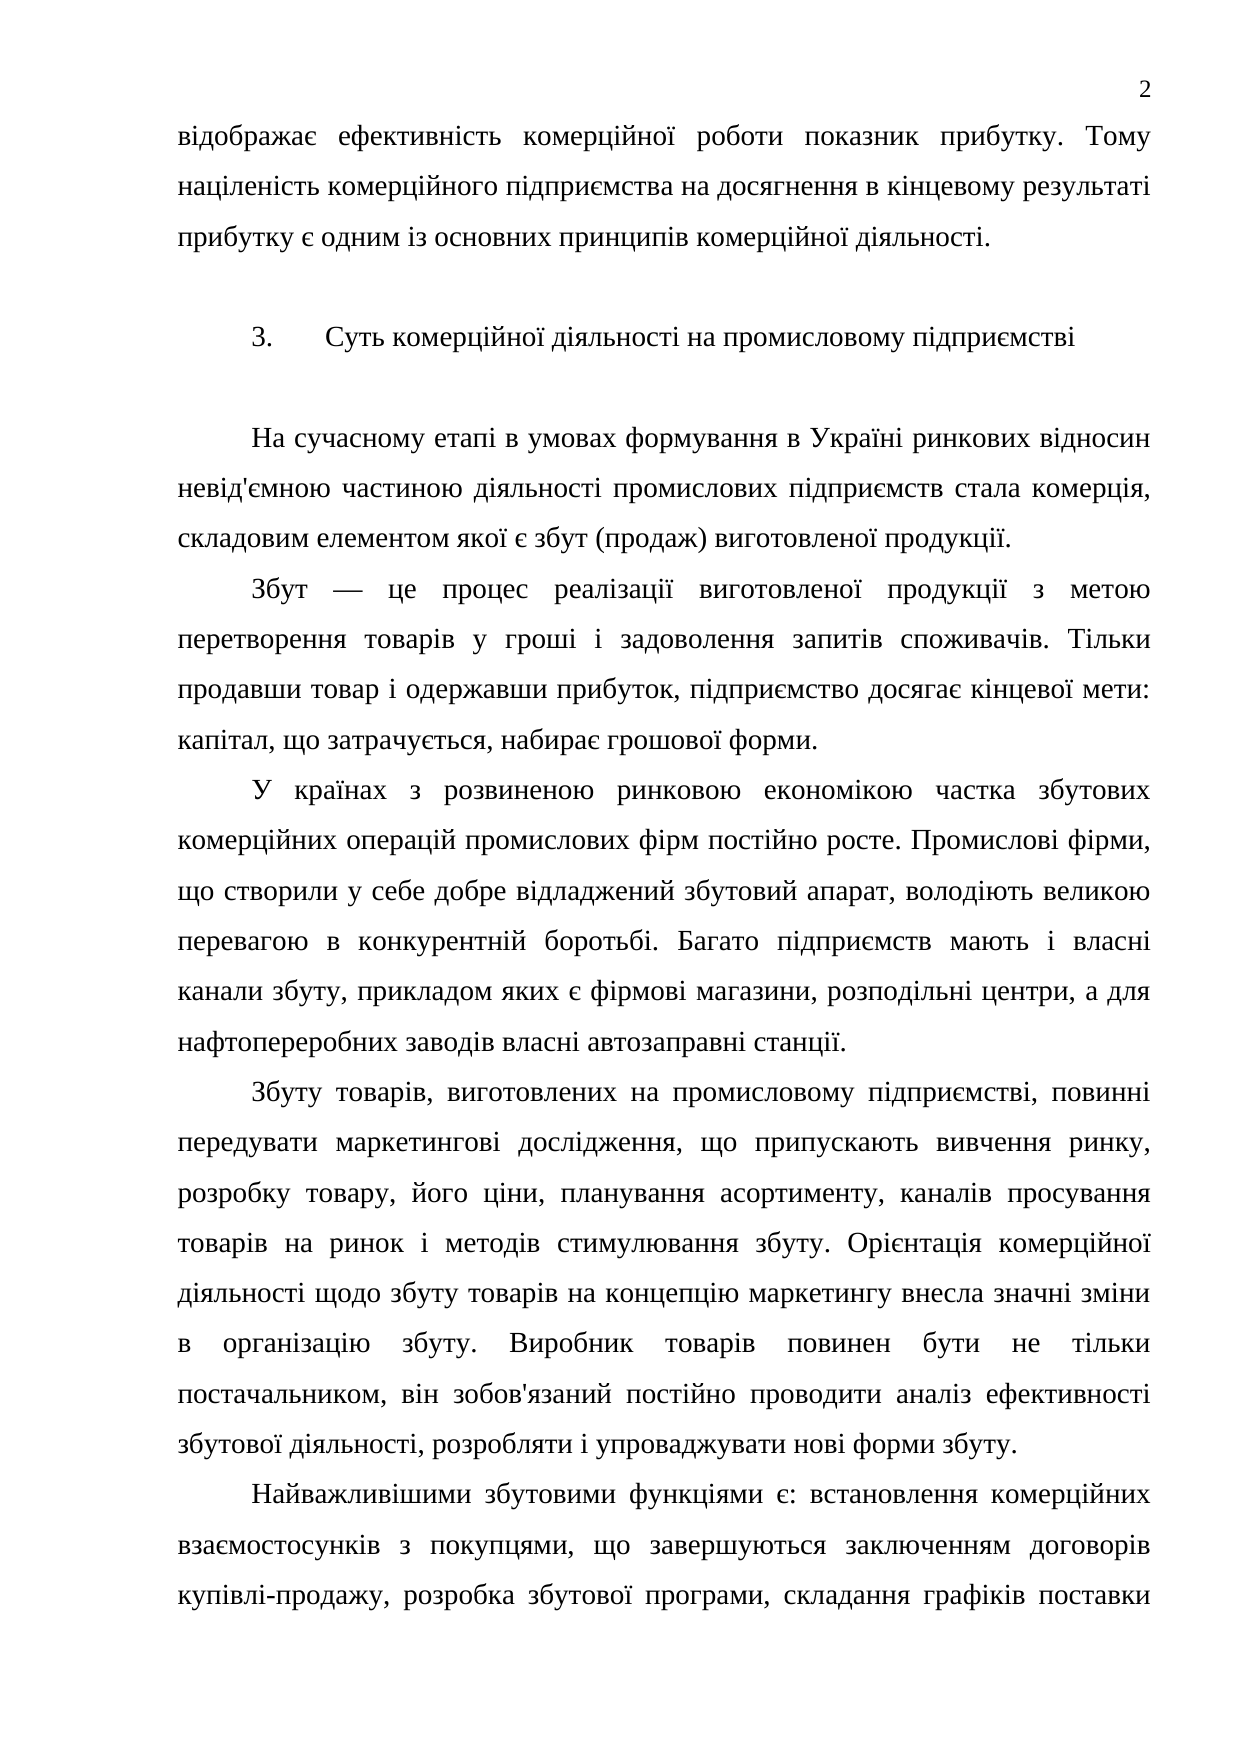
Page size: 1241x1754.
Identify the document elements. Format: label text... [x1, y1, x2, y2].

list Суть комерційної діяльності на промисловому підприємстві [251, 319, 1152, 353]
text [177, 118, 1152, 252]
text У країнах з розвиненою ринковою економікою частка збутових комерційних операцій промислових фірм постійно росте. Промислові фірми, що створили у себе добре відладжений збутовий апарат, володіють великою перевагою в конкурентній боротьбі. Багато підприємств мають і власні канали збуту, прикладом яких є фірмові магазини, розподільні центри, а для нафтопереробних заводів власні автозаправні станції. [177, 772, 1152, 1057]
text Збуту товарів, виготовлених на промисловому підприємстві, повинні передувати маркетингові дослідження, що припускають вивчення ринку, розробку товару, його ціни, планування асортименту, каналів просування товарів на ринок і методів стимулювання збуту. Орієнтація комерційної діяльності щодо збуту товарів на концепцію маркетингу внесла значні зміни в організацію збуту. Виробник товарів повинен бути не тільки постачальником, він зобов'язаний постійно проводити аналіз ефективності збутової діяльності, розробляти і упроваджувати нові форми збуту. [177, 1074, 1152, 1460]
text На сучасному етапі в умовах формування в Україні ринкових відносин невід'ємною частиною діяльності промислових підприємств стала комерція, складовим елементом якої є збут (продаж) виготовленої продукції. [177, 420, 1152, 554]
text Збут — це процес реалізації виготовленої продукції з метою перетворення товарів у гроші і задоволення запитів споживачів. Тільки продавши товар і одержавши прибуток, підприємство досягає кінцевої мети: капітал, що затрачується, набирає грошової форми. [177, 571, 1152, 755]
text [177, 1477, 1152, 1611]
